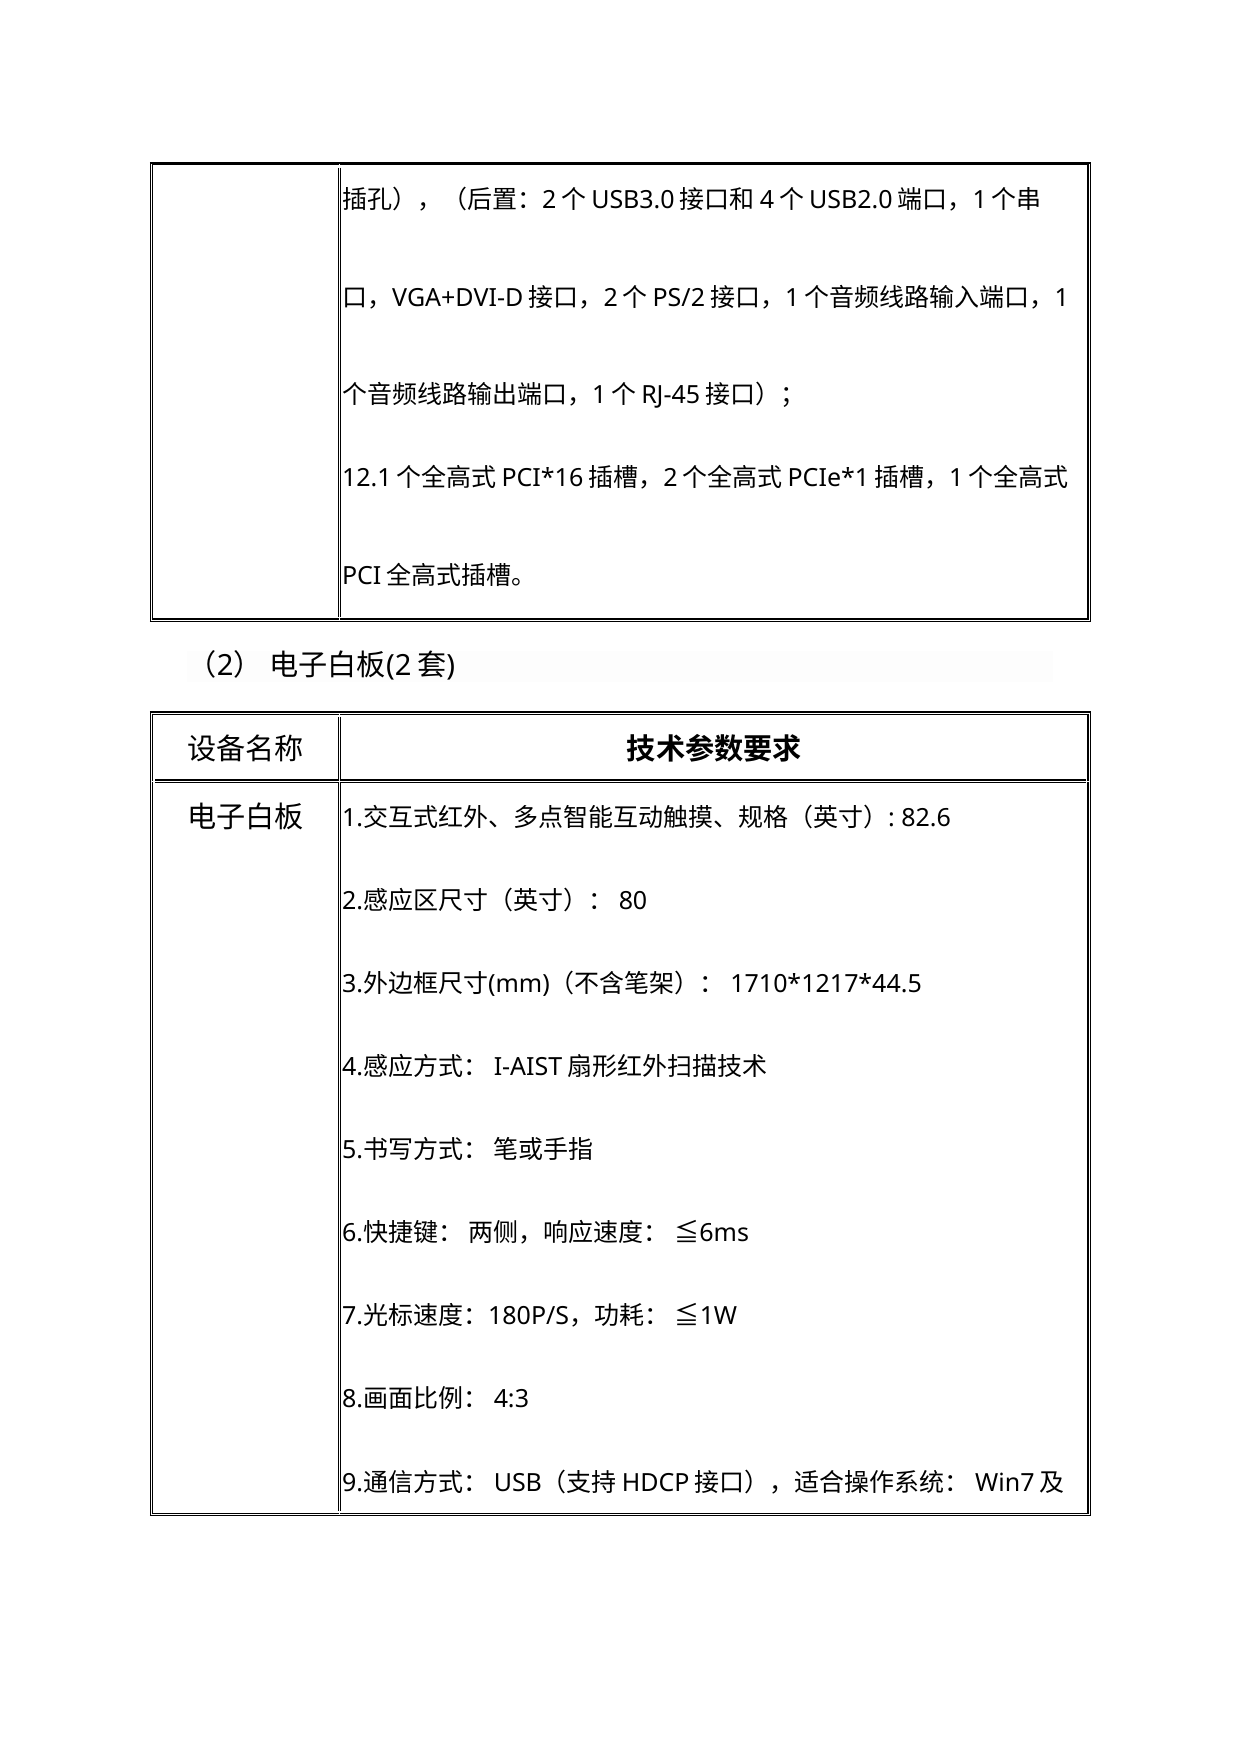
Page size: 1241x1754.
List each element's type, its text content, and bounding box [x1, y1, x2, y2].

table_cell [340, 779, 1088, 1513]
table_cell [340, 165, 1087, 618]
text （2） 电子白板(2套) [187, 651, 1053, 682]
table_cell 教学用电脑 [153, 165, 339, 618]
table_cell 电子白板 [153, 779, 339, 1513]
table_header 技术参数要求 [340, 715, 1087, 779]
table_header 设备名称 [153, 715, 339, 779]
